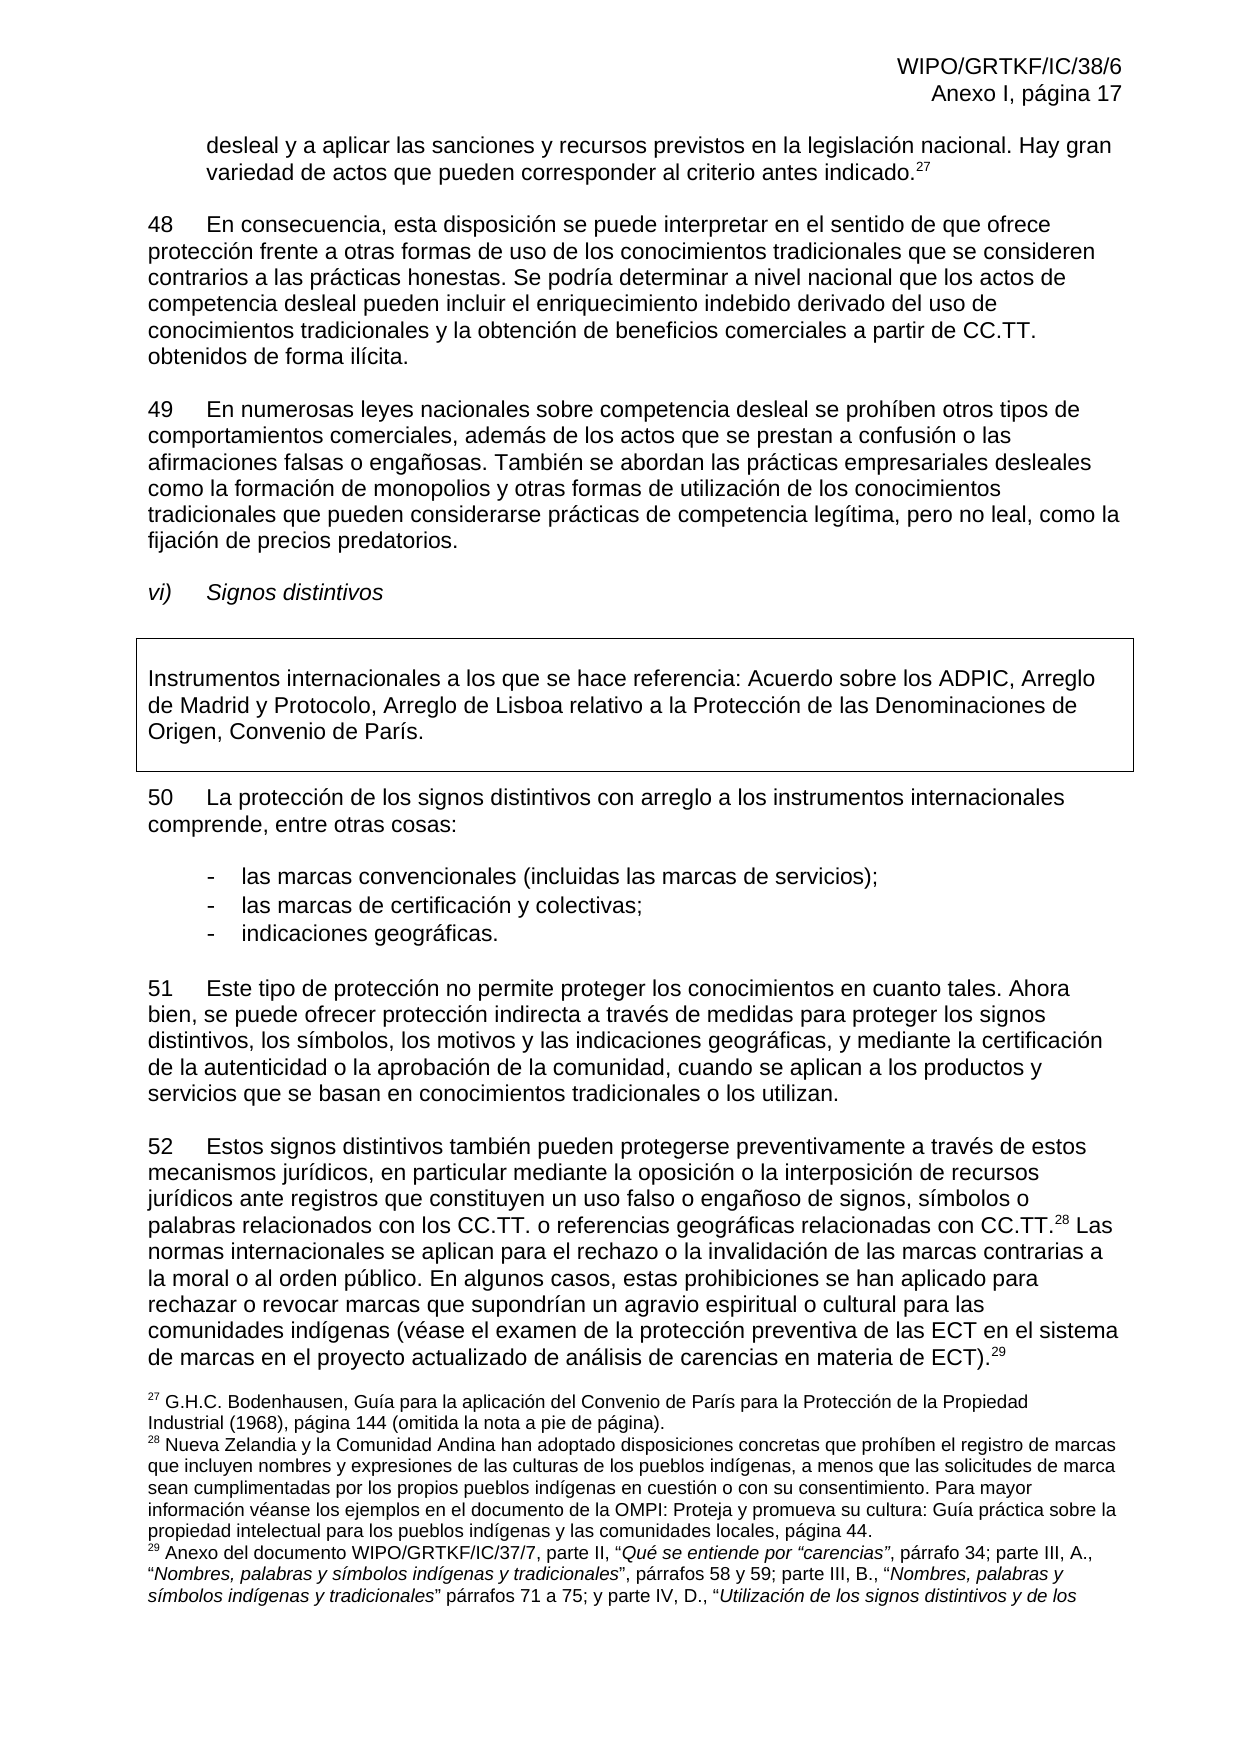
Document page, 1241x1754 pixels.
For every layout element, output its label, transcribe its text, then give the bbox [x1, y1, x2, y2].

text Estos signos distintivos también pueden protegerse preventivamente a través de estos mecanismos jurídicos, en particular mediante la oposición o la interposición de recursos jurídicos ante registros que constituyen un uso falso o engañoso de signos, símbolos o palabras relacionados con los CC.TT. o referencias geográficas relacionadas con CC.TT. Las normas internacionales se aplican para el rechazo o la invalidación de las marcas contrarias a la moral o al orden público. En algunos casos, estas prohibiciones se han aplicado para rechazar o revocar marcas que supondrían un agravio espiritual o cultural para las comunidades indígenas (véase el examen de la protección preventiva de las ECT en el sistema de marcas en el proyecto actualizado de análisis de carencias en materia de ECT). [148, 1133, 1122, 1370]
text En numerosas leyes nacionales sobre competencia desleal se prohíben otros tipos de comportamientos comerciales, además de los actos que se prestan a confusión o las afirmaciones falsas o engañosas. También se abordan las prácticas empresariales desleales como la formación de monopolios y otras formas de utilización de los conocimientos tradicionales que pueden considerarse prácticas de competencia legítima, pero no leal, como la fijación de precios predatorios. [148, 396, 1122, 554]
text La protección de los signos distintivos con arreglo a los instrumentos internacionales comprende, entre otras cosas: [148, 784, 1122, 837]
list las marcas de certificación y colectivas; [204, 892, 1122, 920]
list indicaciones geográficas. [204, 920, 1122, 948]
text Este tipo de protección no permite proteger los conocimientos en cuanto tales. Ahora bien, se puede ofrecer protección indirecta a través de medidas para proteger los signos distintivos, los símbolos, los motivos y las indicaciones geográficas, y mediante la certificación de la autenticidad o la aprobación de la comunidad, cuando se aplican a los productos y servicios que se basan en conocimientos tradicionales o los utilizan. [148, 974, 1122, 1106]
table_header Instrumentos internacionales a los que se hace referencia: Acuerdo sobre los ADPIC, Arreglo de Madrid y Protocolo, Arreglo de Lisboa relativo a la Protección de las Denominaciones de Origen, Convenio de París. [137, 639, 1133, 771]
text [206, 132, 1122, 185]
list las marcas convencionales (incluidas las marcas de servicios); [204, 863, 1122, 892]
subtitle vi) Signos distintivos [148, 579, 1122, 605]
text En consecuencia, esta disposición se puede interpretar en el sentido de que ofrece protección frente a otras formas de uso de los conocimientos tradicionales que se consideren contrarios a las prácticas honestas. Se podría determinar a nivel nacional que los actos de competencia desleal pueden incluir el enriquecimiento indebido derivado del uso de conocimientos tradicionales y la obtención de beneficios comerciales a partir de CC.TT. obtenidos de forma ilícita. [148, 211, 1122, 369]
